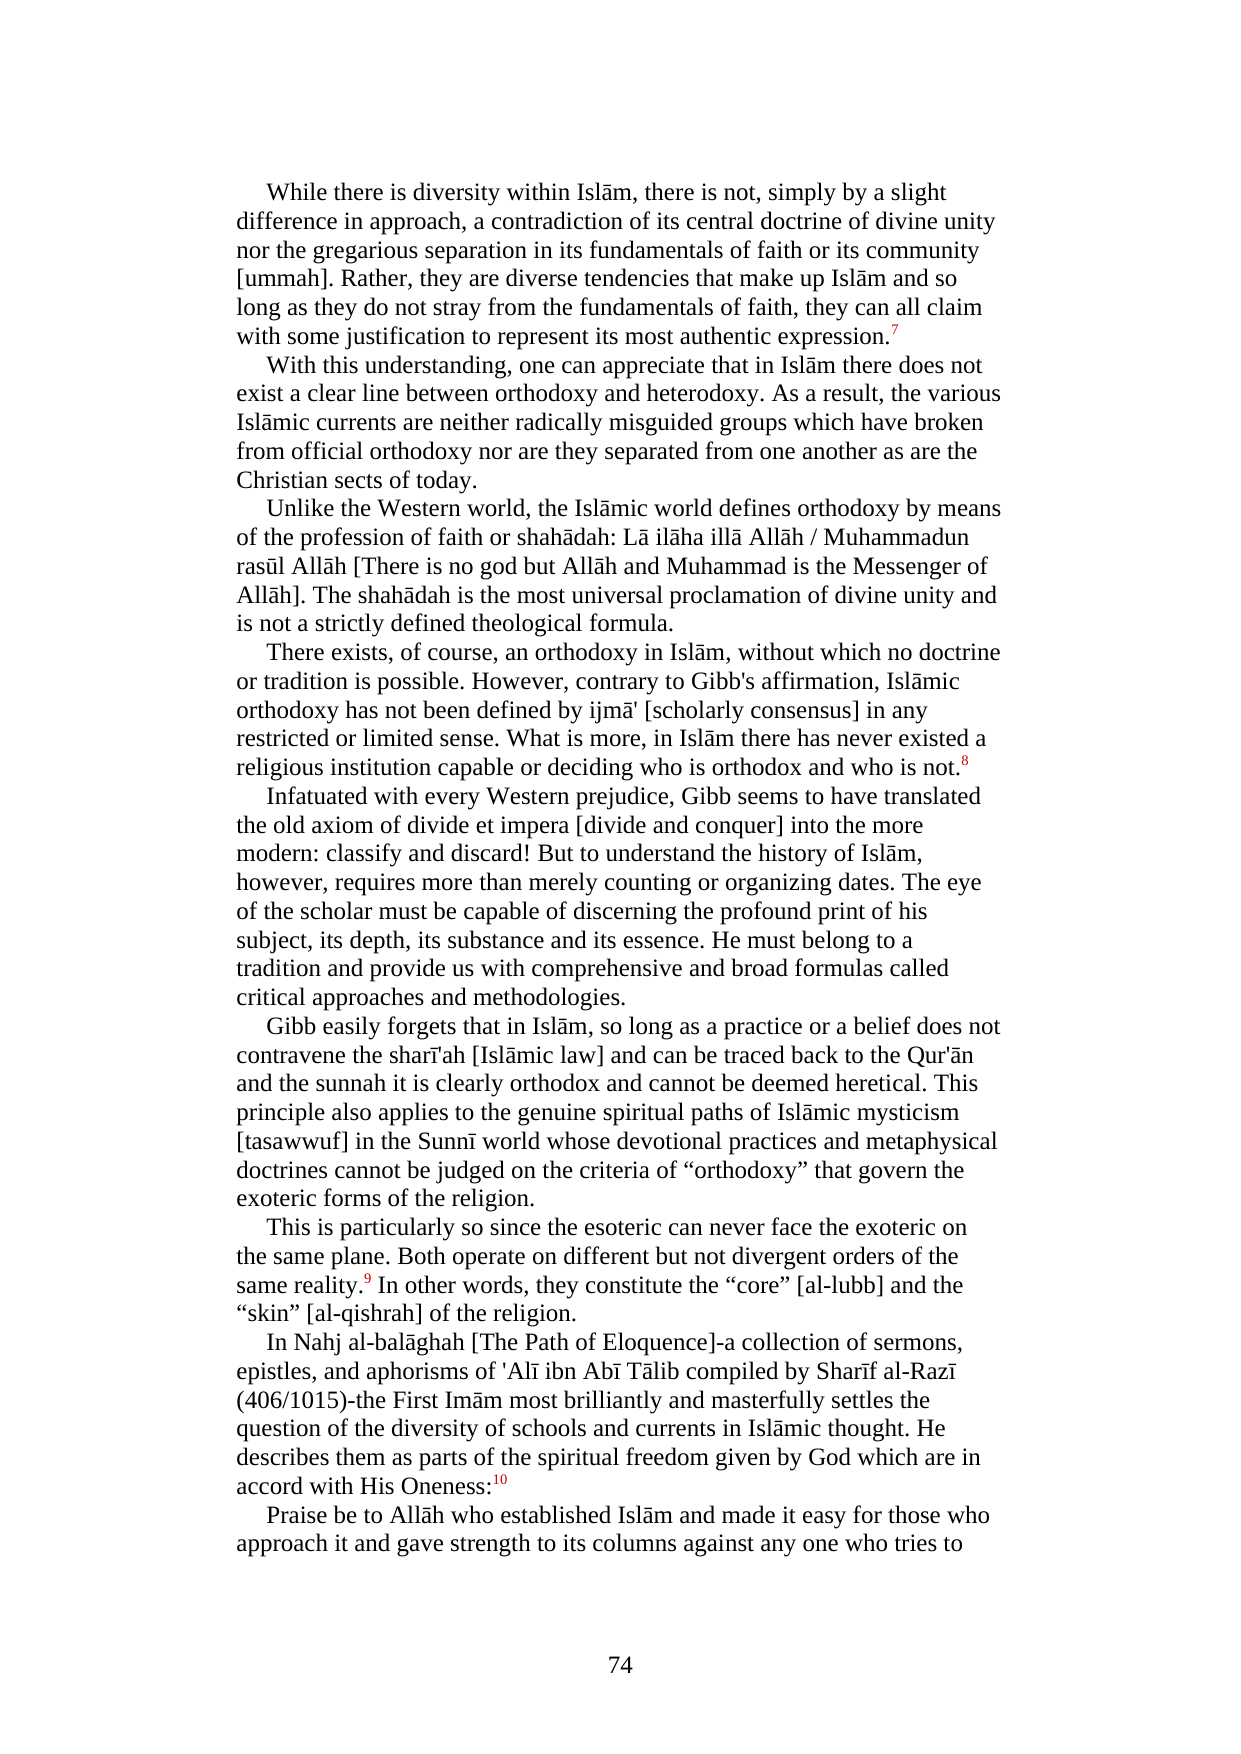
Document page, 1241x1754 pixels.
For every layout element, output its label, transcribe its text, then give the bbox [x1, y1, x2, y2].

text This is particularly so since the esoteric can never face the exoteric on the same plane. Both operate on different but not divergent orders of the same reality.9 In other words, they constitute the “core” [al-lubb] and the “skin” [al-qishrah] of the religion. [236, 1212, 1004, 1327]
text While there is diversity within Islām, there is not, simply by a slight difference in approach, a contradiction of its central doctrine of divine unity nor the gregarious separation in its fundamentals of faith or its community [ummah]. Rather, they are diverse tendencies that make up Islām and so long as they do not stray from the fundamentals of faith, they can all claim with some justification to represent its most authentic expression.7 [236, 177, 1004, 350]
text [236, 1500, 1004, 1557]
text Infatuated with every Western prejudice, Gibb seems to have translated the old axiom of divide et impera [divide and conquer] into the more modern: classify and discard! But to understand the history of Islām, however, requires more than merely counting or organizing dates. The eye of the scholar must be capable of discerning the profound print of his subject, its depth, its substance and its essence. He must belong to a tradition and provide us with comprehensive and broad formulas called critical approaches and methodologies. [236, 781, 1004, 1011]
text In Nahj al-balāghah [The Path of Eloquence]-a collection of sermons, epistles, and aphorisms of 'Alī ibn Abī Tālib compiled by Sharīf al-Razī (406/1015)-the First Imām most brilliantly and masterfully settles the question of the diversity of schools and currents in Islāmic thought. He describes them as parts of the spiritual freedom given by God which are in accord with His Oneness:10 [236, 1327, 1004, 1500]
text Gibb easily forgets that in Islām, so long as a practice or a belief does not contravene the sharī'ah [Islāmic law] and can be traced back to the Qur'ān and the sunnah it is clearly orthodox and cannot be deemed heretical. This principle also applies to the genuine spiritual paths of Islāmic mysticism [tasawwuf] in the Sunnī world whose devotional practices and metaphysical doctrines cannot be judged on the criteria of “orthodoxy” that govern the exoteric forms of the religion. [236, 1011, 1004, 1212]
text There exists, of course, an orthodoxy in Islām, without which no doctrine or tradition is possible. However, contrary to Gibb's affirmation, Islāmic orthodoxy has not been defined by ijmā' [scholarly consensus] in any restricted or limited sense. What is more, in Islām there has never existed a religious institution capable or deciding who is orthodox and who is not.8 [236, 637, 1004, 781]
text With this understanding, one can appreciate that in Islām there does not exist a clear line between orthodoxy and heterodoxy. As a result, the various Islāmic currents are neither radically misguided groups which have broken from official orthodoxy nor are they separated from one another as are the Christian sects of today. [236, 350, 1004, 493]
text Unlike the Western world, the Islāmic world defines orthodoxy by means of the profession of faith or shahādah: Lā ilāha illā Allāh / Muhammadun rasūl Allāh [There is no god but Allāh and Muhammad is the Messenger of Allāh]. The shahādah is the most universal proclamation of divine unity and is not a strictly defined theological formula. [236, 493, 1004, 637]
